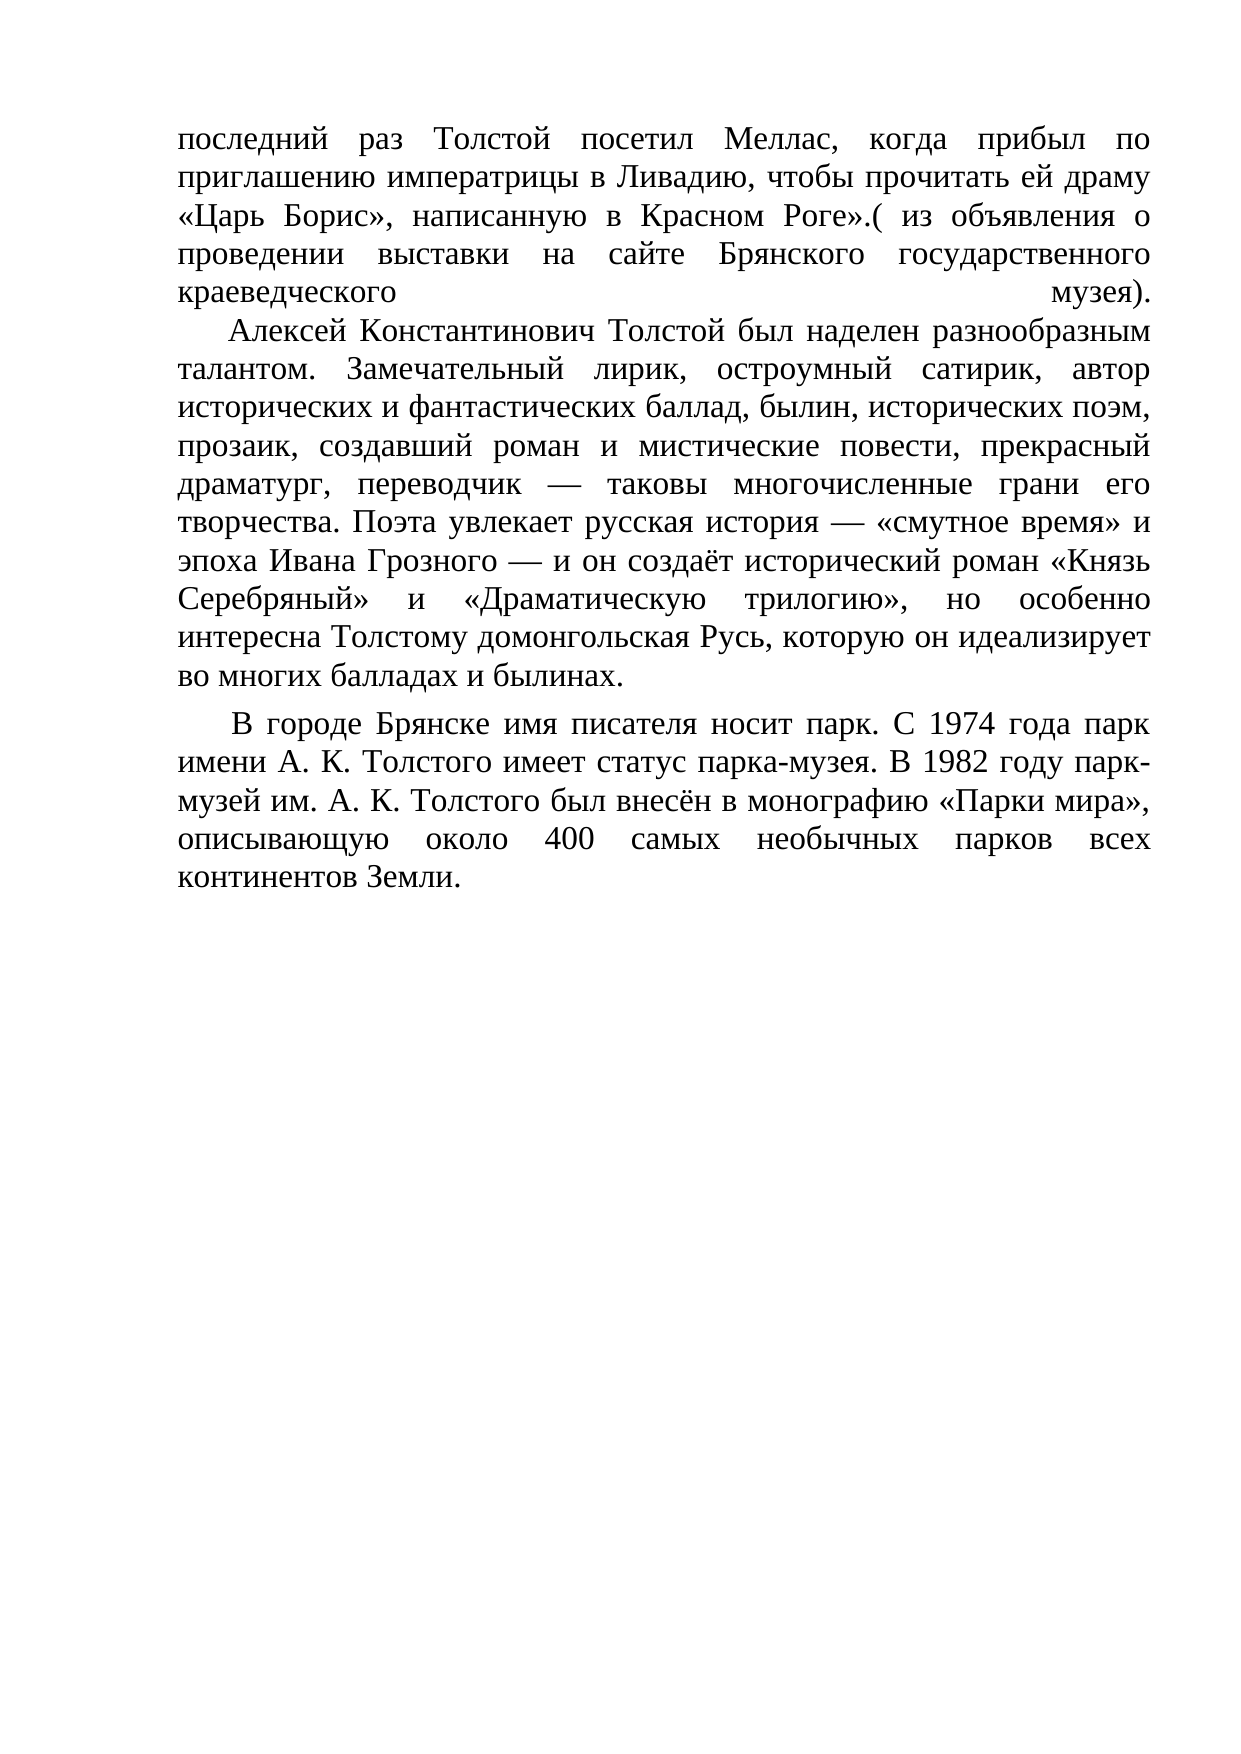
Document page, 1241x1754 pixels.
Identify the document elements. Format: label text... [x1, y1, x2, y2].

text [177, 118, 1152, 693]
text В городе Брянске имя писателя носит парк. С 1974 года парк имени А. К. Толстого имеет статус парка-музея. В 1982 году парк-музей им. А. К. Толстого был внесён в монографию «Парки мира», описывающую около 400 самых необычных парков всех континентов Земли. [177, 703, 1152, 895]
